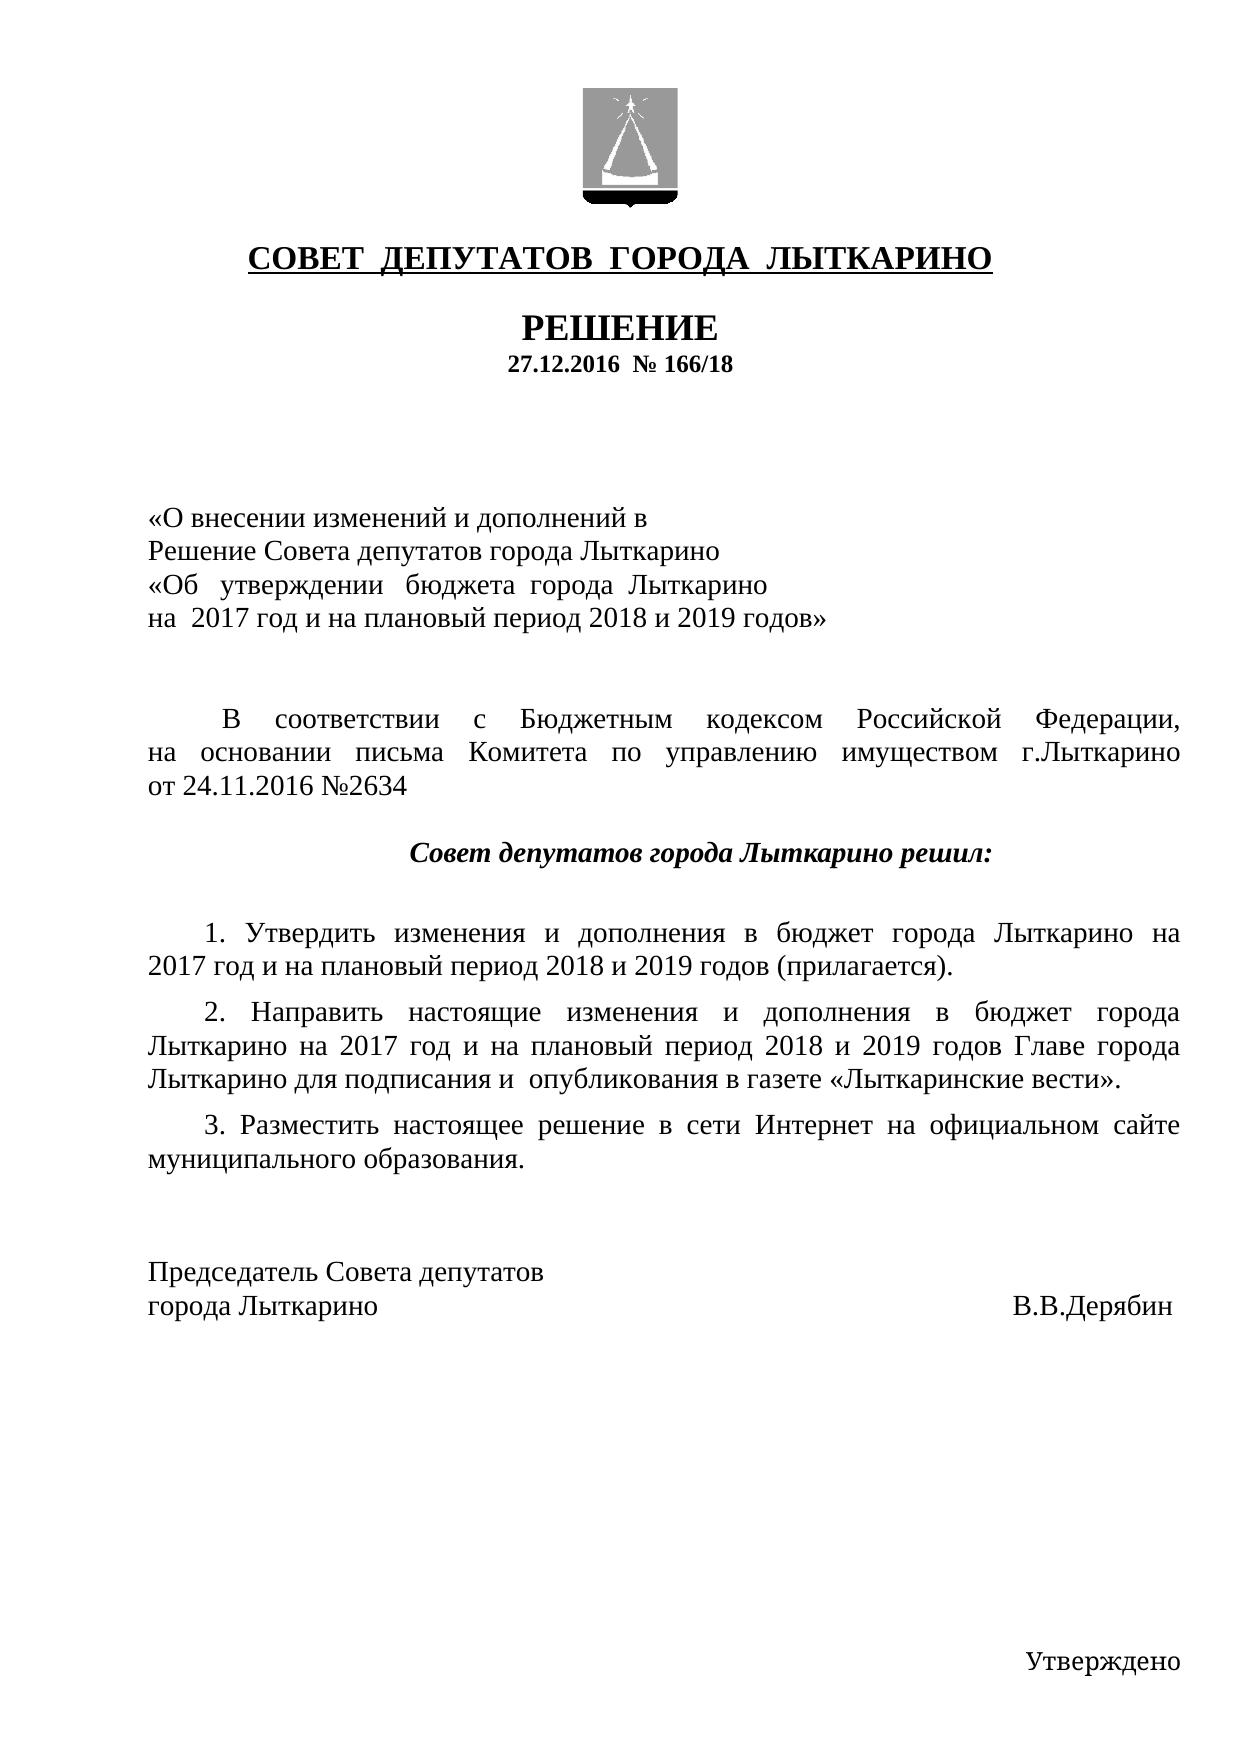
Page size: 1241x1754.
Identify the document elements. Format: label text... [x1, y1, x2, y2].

text СОВЕТ ДЕПУТАТОВ ГОРОДА ЛЫТКАРИНО [0, 238, 1240, 277]
text Утверждено [148, 1648, 1181, 1677]
text Председатель Совета депутатов [148, 1254, 1181, 1288]
text «Об утверждении бюджета города Лыткарино [148, 567, 1181, 600]
text 27.12.2016 № 166/18 [0, 349, 1240, 377]
text 2. Направить настоящие изменения и дополнения в бюджет города Лыткарино на 2017 год и на плановый период 2018 и 2019 годов Главе города Лыткарино для подписания и опубликования в газете «Лыткаринские вести». [148, 994, 1181, 1095]
text Совет депутатов города Лыткарино решил: [148, 835, 1181, 869]
text В соответствии с Бюджетным кодексом Российской Федерации, на основании письма Комитета по управлению имуществом г.Лыткарино от 24.11.2016 №2634 [148, 701, 1181, 802]
text 1. Утвердить изменения и дополнения в бюджет города Лыткарино на 2017 год и на плановый период 2018 и 2019 годов (прилагается). [148, 915, 1181, 982]
text РЕШЕНИЕ [0, 306, 1240, 349]
text на 2017 год и на плановый период 2018 и 2019 годов» [148, 600, 1181, 634]
text Решение Совета депутатов города Лыткарино [148, 533, 1181, 567]
text «О внесении изменений и дополнений в [148, 500, 1181, 533]
text города Лыткарино В.В.Дерябин [148, 1288, 1181, 1356]
picture [582, 88, 678, 208]
text 3. Разместить настоящее решение в сети Интернет на официальном сайте муниципального образования. [148, 1107, 1181, 1174]
